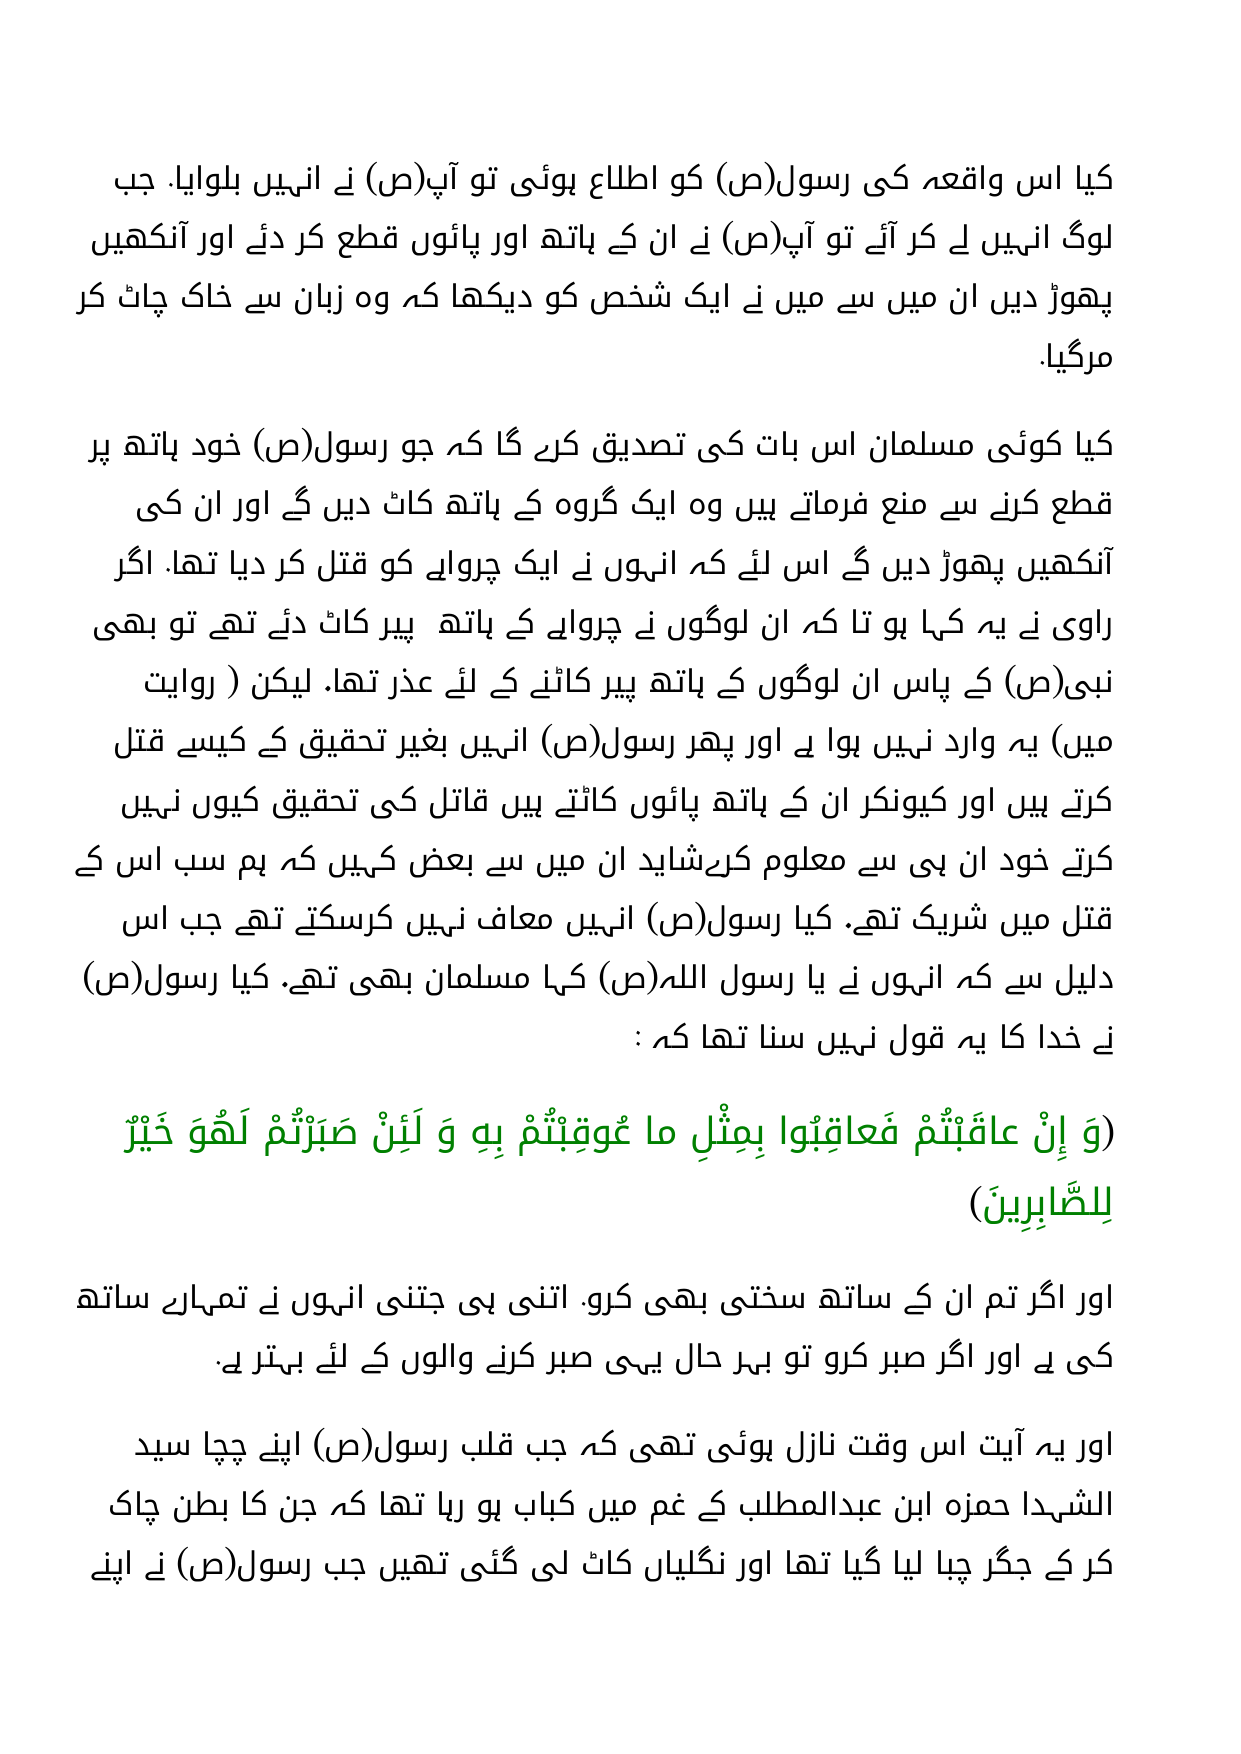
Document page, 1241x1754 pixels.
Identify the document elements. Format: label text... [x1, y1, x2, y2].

text کیا کوئی مسلمان اس بات کی تصدیق کرے گا کہ جو رسول(ص) خود ہاتھ پر قطع کرنے سے منع فرماتے ہیں وہ ایک گروہ کے ہاتھ کاٹ دیں گے اور ان کی آنکھیں پھوڑ دیں گے اس لئے کہ انہوں نے ایک چرواہے کو قتل کر دیا تھا. اگر راوی نے یہ کہا ہو تا کہ ان لوگوں نے چرواہے کے ہاتھ پیر کاٹ دئے تھے تو بھی نبی(ص) کے پاس ان لوگوں کے ہاتھ پیر کاٹنے کے لئے عذر تھا. لیکن ( روایت میں) یہ وارد نہیں ہوا ہے اور پھر رسول(ص) انہیں بغیر تحقیق کے کیسے قتل کرتے ہیں اور کیونکر ان کے ہاتھ پائوں کاٹتے ہیں قاتل کی تحقیق کیوں نہیں کرتے خود ان ہی سے معلوم کرےشاید ان میں سے بعض کہیں کہ ہم سب اس کے قتل میں شریک تھے. کیا رسول(ص) انہیں معاف نہیں کرسکتے تھے جب اس دلیل سے کہ انہوں نے یا رسول اللہ(ص) کہا مسلمان بھی تھے. کیا رسول(ص) نے خدا کا یہ قول نہیں سنا تھا کہ : [72, 415, 1114, 1067]
text اور اگر تم ان کے ساتھ سختی بھی کرو. اتنی ہی جتنی انہوں نے تمہارے ساتھ کی ہے اور اگر صبر کرو تو بہر حال یہی صبر کرنے والوں کے لئے بہتر ہے. [72, 1268, 1114, 1387]
text (وَ إِنْ‏ عاقَبْتُمْ‏ فَعاقِبُوا بِمِثْلِ ما عُوقِبْتُمْ بِهِ وَ لَئِنْ صَبَرْتُمْ لَهُوَ خَيْرٌ لِلصَّابِرِينَ) [72, 1097, 1114, 1239]
text اور یہ آیت اس وقت نازل ہوئی تھی کہ جب قلب رسول(ص) اپنے چچا سید الشہدا حمزہ ابن عبدالمطلب کے غم میں کباب ہو رہا تھا کہ جن کا بطن چاک کر کے جگر چبا لیا گیا تھا اور نگلیاں کاٹ لی گئی تھیں جب رسول(ص) نے اپنے [72, 1416, 1114, 1593]
text کیا اس واقعہ کی رسول(ص) کو اطلاع ہوئی تو آپ(ص) نے انہیں بلوایا. جب لوگ انہیں لے کر آئے تو آپ(ص) نے ان کے ہاتھ اور پائوں قطع کر دئے اور آنکھیں پھوڑ دیں ان میں سے میں نے ایک شخص کو دیکھا کہ وہ زبان سے خاک چاٹ کر مرگیا. [72, 149, 1114, 386]
